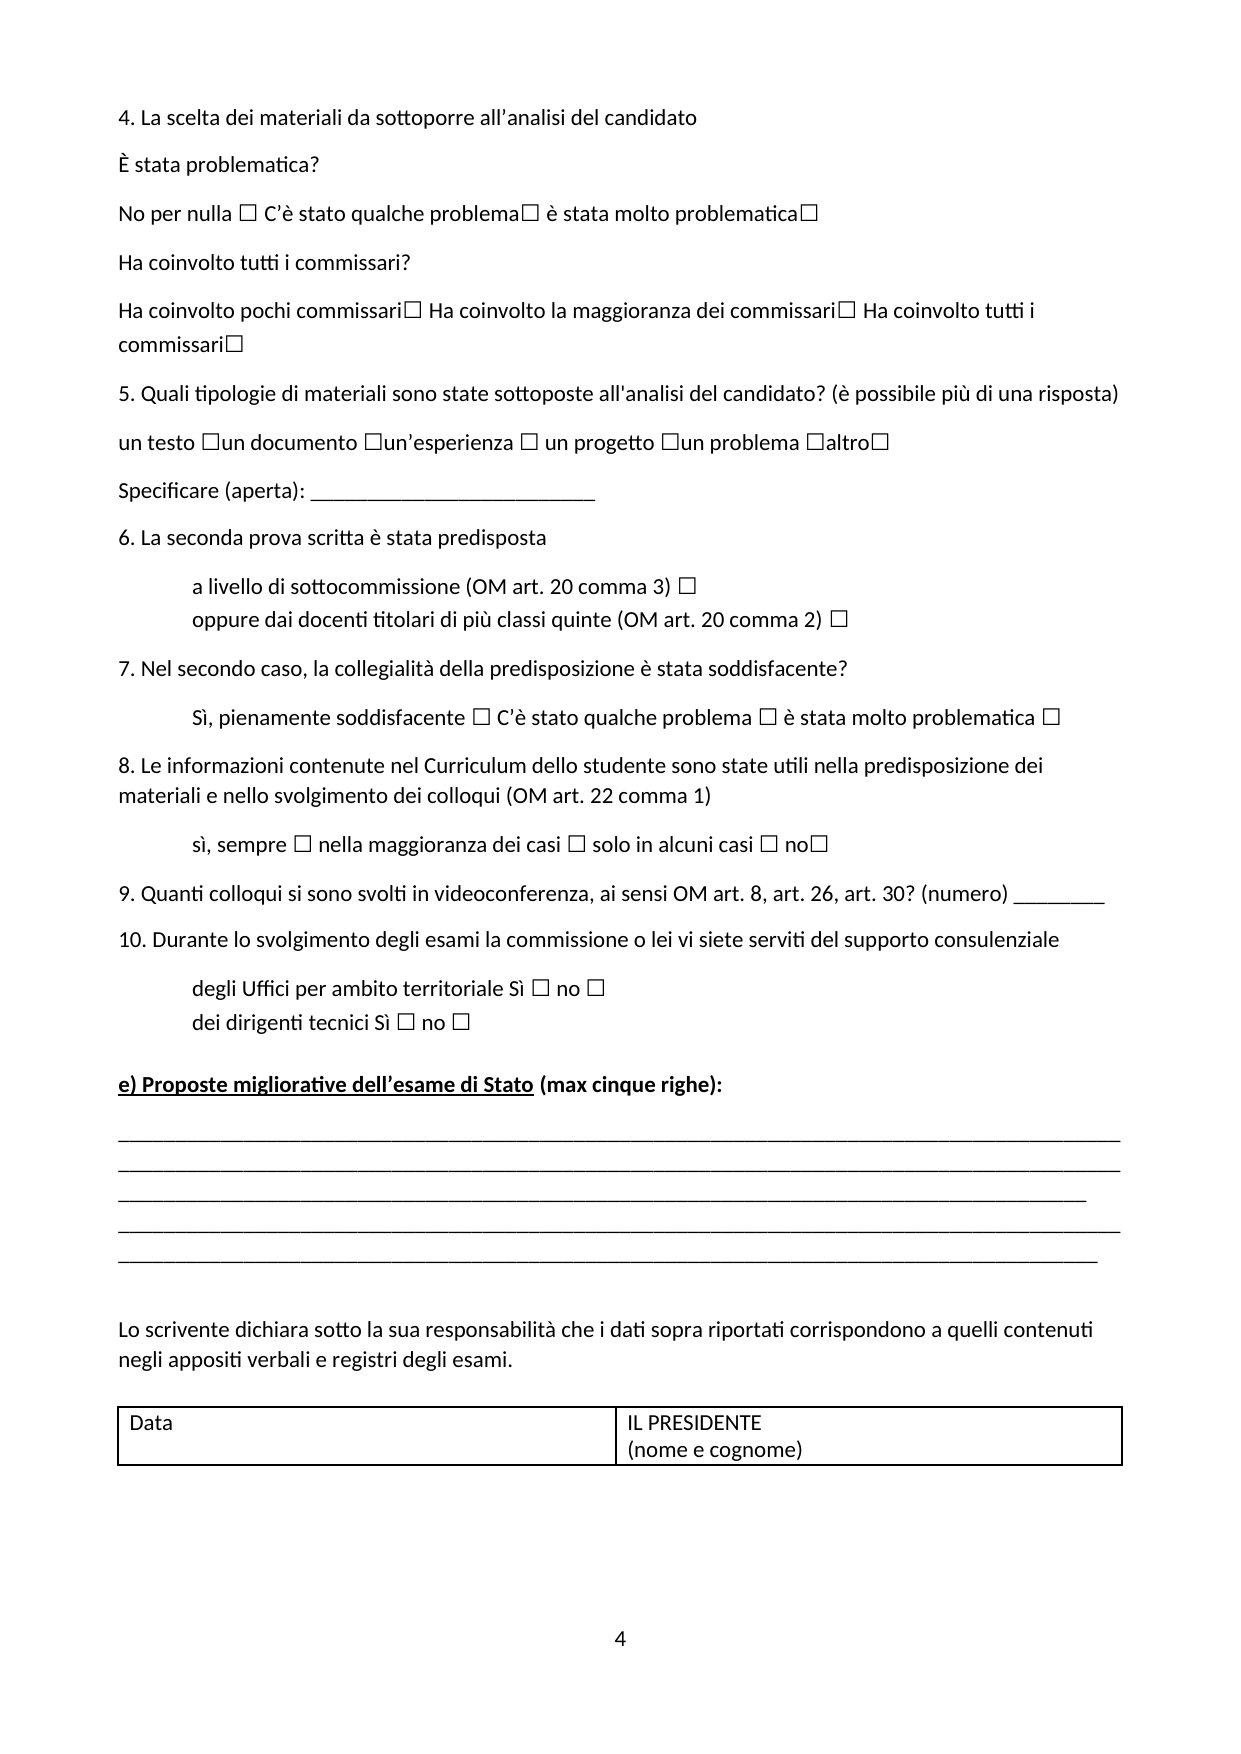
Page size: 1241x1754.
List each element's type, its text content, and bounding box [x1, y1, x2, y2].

text 10. Durante lo svolgimento degli esami la commissione o lei vi siete serviti del supporto consulenziale [118, 926, 1122, 953]
text _____________________________________________________________________________________________________________________________________________________________________________________________________________________________________________________________________ [118, 1117, 1122, 1205]
text oppure dai docenti titolari di più classi quinte (OM art. 20 comma 2) ☐ [118, 603, 1122, 635]
text No per nulla ☐ C’è stato qualche problema☐ è stata molto problematica☐ [118, 197, 1122, 228]
text ______________________________________________________________________________________________________________________________________________________________________________ [118, 1208, 1122, 1266]
text Lo scrivente dichiara sotto la sua responsabilità che i dati sopra riportati corrispondono a quelli contenuti negli appositi verbali e registri degli esami. [118, 1315, 1122, 1373]
text È stata problematica? [118, 150, 1122, 178]
text Ha coinvolto pochi commissari☐ Ha coinvolto la maggioranza dei commissari☐ Ha coinvolto tutti i commissari☐ [118, 294, 1122, 359]
text 5. Quali tipologie di materiali sono state sottoposte all'analisi del candidato? (è possibile più di una risposta) [118, 379, 1122, 407]
text Ha coinvolto tutti i commissari? [118, 248, 1122, 276]
text e) Proposte migliorative dell’esame di Stato (max cinque righe): [118, 1070, 1122, 1098]
table_header IL PRESIDENTE (nome e cognome) [617, 1408, 1121, 1464]
text dei dirigenti tecnici Sì ☐ no ☐ [118, 1006, 1122, 1037]
text degli Uffici per ambito territoriale Sì ☐ no ☐ [118, 972, 1122, 1004]
text un testo ☐un documento ☐un’esperienza ☐ un progetto ☐un problema ☐altro☐ [118, 426, 1122, 457]
text sì, sempre ☐ nella maggioranza dei casi ☐ solo in alcuni casi ☐ no☐ [118, 828, 1122, 859]
table_header Data [119, 1408, 615, 1464]
text Sì, pienamente soddisfacente ☐ C’è stato qualche problema ☐ è stata molto problematica ☐ [118, 701, 1122, 732]
text 9. Quanti colloqui si sono svolti in videoconferenza, ai sensi OM art. 8, art. 26, art. 30? (numero) ________ [118, 879, 1122, 907]
text 7. Nel secondo caso, la collegialità della predisposizione è stata soddisfacente? [118, 654, 1122, 682]
text 6. La seconda prova scritta è stata predisposta [118, 523, 1122, 551]
text Specificare (aperta): _________________________ [118, 476, 1122, 504]
text 4. La scelta dei materiali da sottoporre all’analisi del candidato [118, 103, 1122, 131]
text 8. Le informazioni contenute nel Curriculum dello studente sono state utili nella predisposizione dei materiali e nello svolgimento dei colloqui (OM art. 22 comma 1) [118, 751, 1122, 809]
text a livello di sottocommissione (OM art. 20 comma 3) ☐ [118, 570, 1122, 601]
